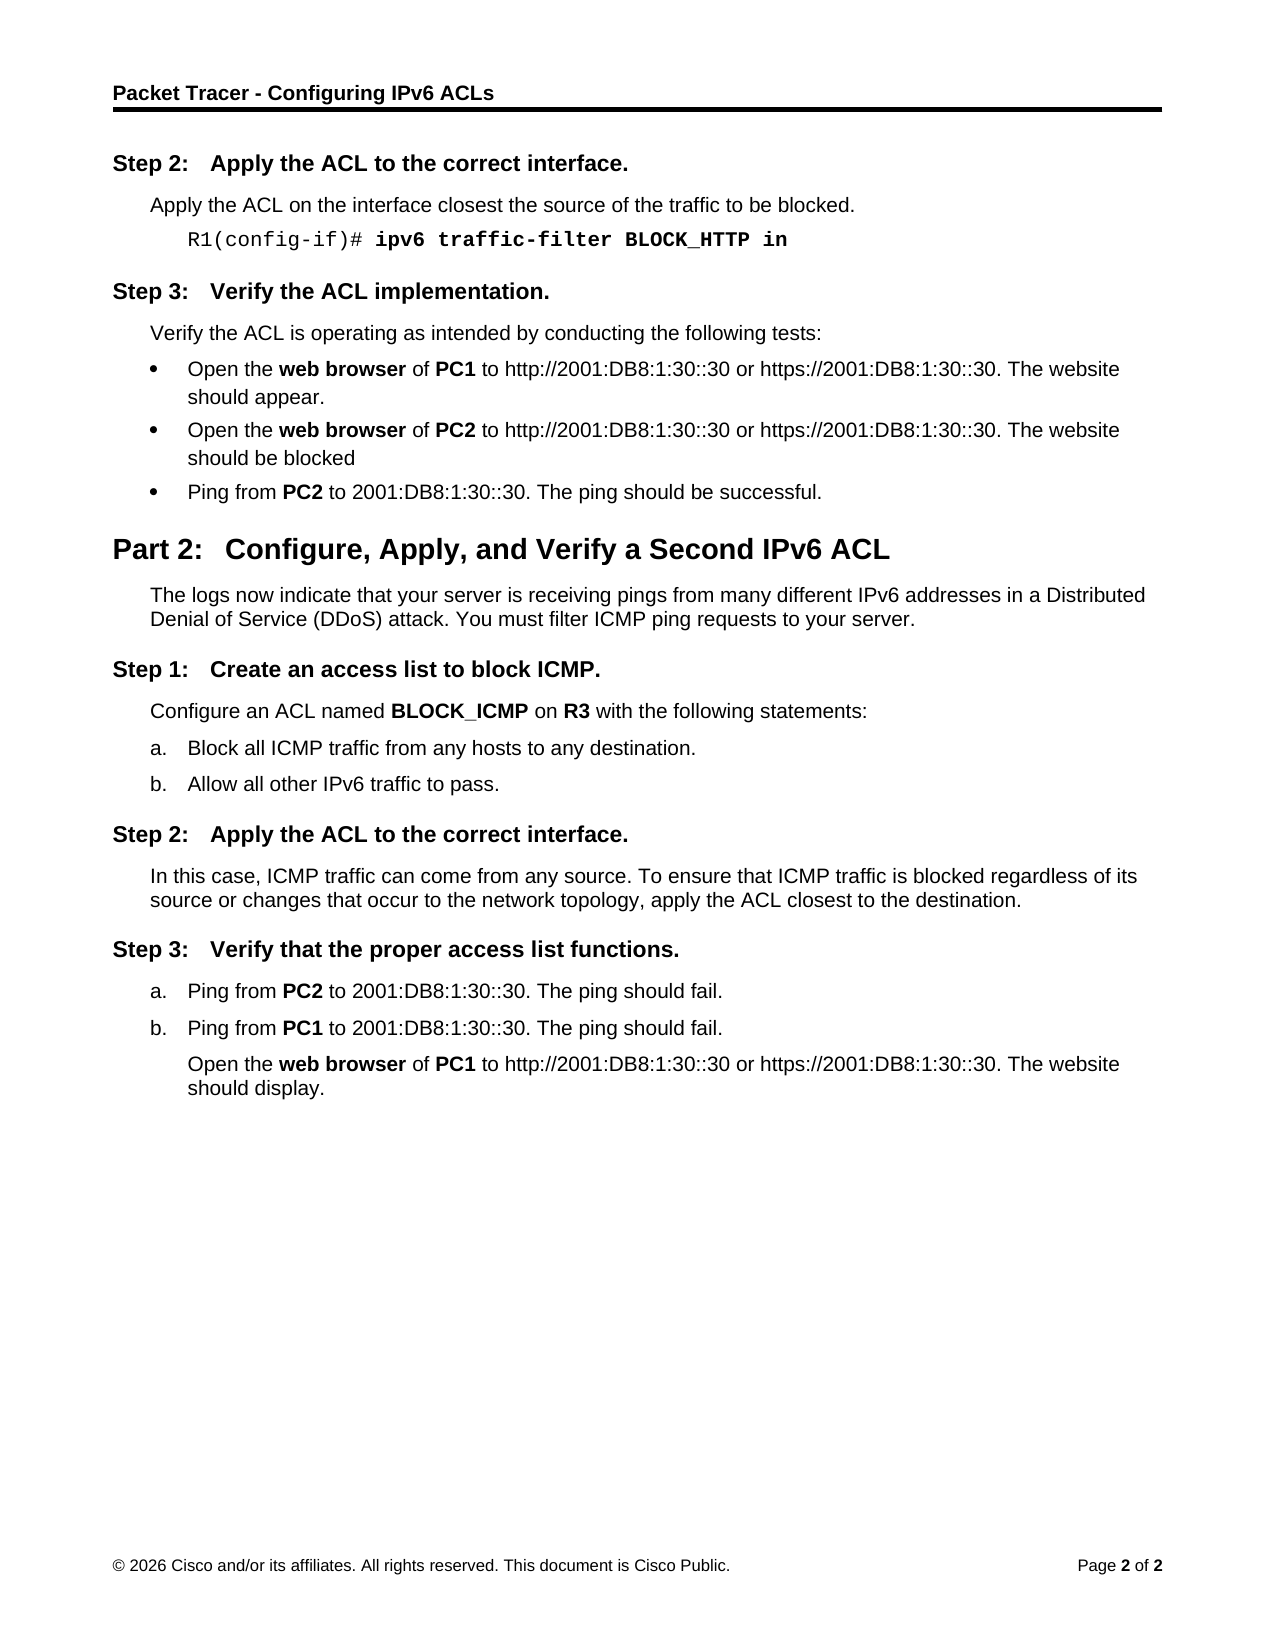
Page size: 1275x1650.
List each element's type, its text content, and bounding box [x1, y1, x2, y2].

list Open the web browser of PC1 to http://2001:DB8:1:30::30 or https://2001:DB8:1:30::30. The website should display. [187, 1052, 1162, 1100]
text Apply the ACL to the correct interface. [112, 821, 1162, 847]
text Create an access list to block ICMP. [112, 656, 1162, 683]
text Verify that the proper access list functions. [112, 936, 1162, 963]
text Apply the ACL to the correct interface. [112, 150, 1162, 176]
text The logs now indicate that your server is receiving pings from many different IPv6 addresses in a Distributed Denial of Service (DDoS) attack. You must filter ICMP ping requests to your server. [150, 583, 1162, 631]
text Configure an ACL named BLOCK_ICMP on R3 with the following statements: [150, 699, 1162, 723]
text Verify the ACL is operating as intended by conducting the following tests: [150, 321, 1162, 344]
text In this case, ICMP traffic can come from any source. To ensure that ICMP traffic is blocked regardless of its source or changes that occur to the network topology, apply the ACL closest to the destination. [150, 863, 1162, 911]
text Ping from PC1 to 2001:DB8:1:30::30. The ping should fail. [150, 1016, 1162, 1039]
text Block all ICMP traffic from any hosts to any destination. [150, 735, 1162, 759]
text R1(config-if)# ipv6 traffic-filter BLOCK_HTTP in [187, 229, 1162, 253]
text Ping from PC2 to 2001:DB8:1:30::30. The ping should fail. [150, 979, 1162, 1003]
text Apply the ACL on the interface closest the source of the traffic to be blocked. [150, 193, 1162, 217]
text Open the web browser of PC2 to http://2001:DB8:1:30::30 or https://2001:DB8:1:30::30. The website should be blocked [150, 418, 1162, 470]
text Allow all other IPv6 traffic to pass. [150, 772, 1162, 796]
text Open the web browser of PC1 to http://2001:DB8:1:30::30 or https://2001:DB8:1:30::30. The website should appear. [150, 357, 1162, 408]
text Configure, Apply, and Verify a Second IPv6 ACL [112, 532, 1162, 566]
text Verify the ACL implementation. [112, 278, 1162, 304]
text Ping from PC2 to 2001:DB8:1:30::30. The ping should be successful. [150, 480, 1162, 504]
